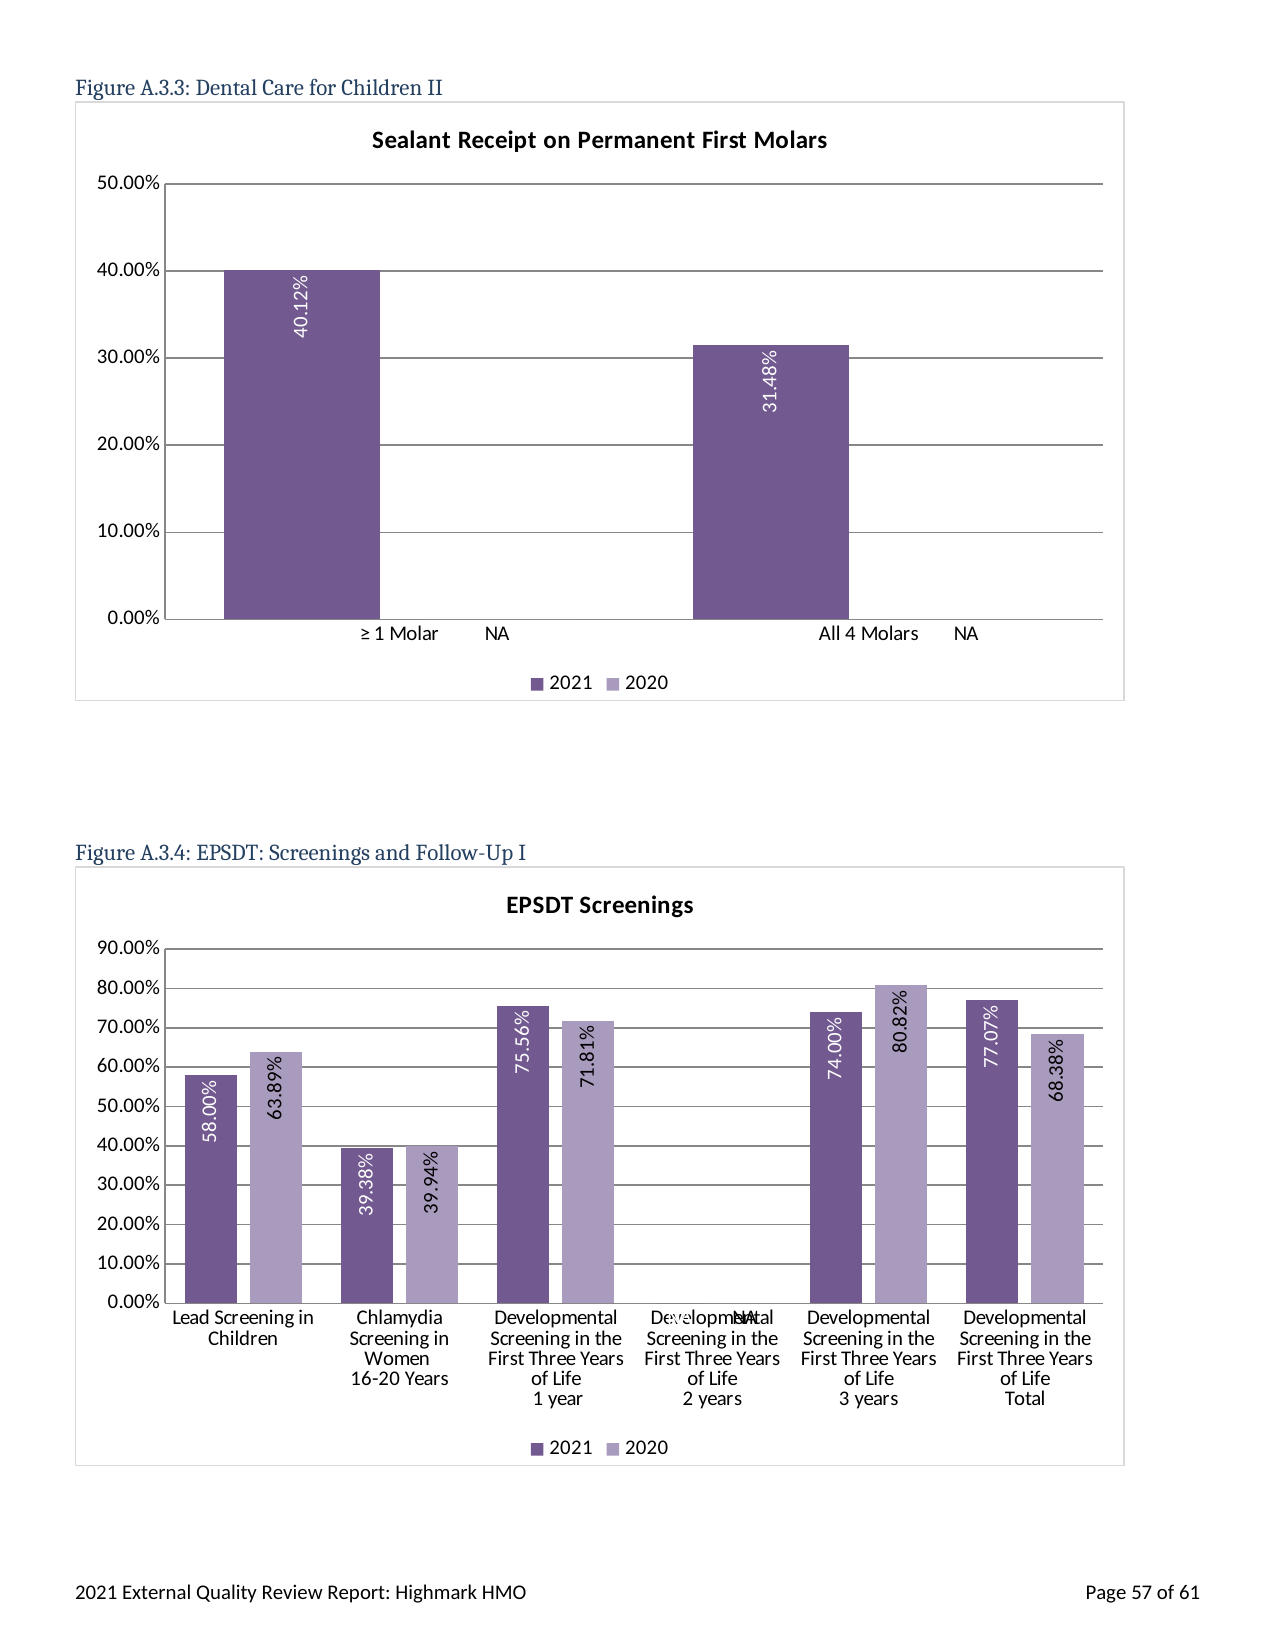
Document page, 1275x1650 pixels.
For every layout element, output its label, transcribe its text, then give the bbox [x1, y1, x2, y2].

subtitle Figure A.3.4: EPSDT: Screenings and Follow-Up I [75, 840, 1200, 866]
subtitle Figure A.3.3: Dental Care for Children II [75, 75, 1200, 101]
